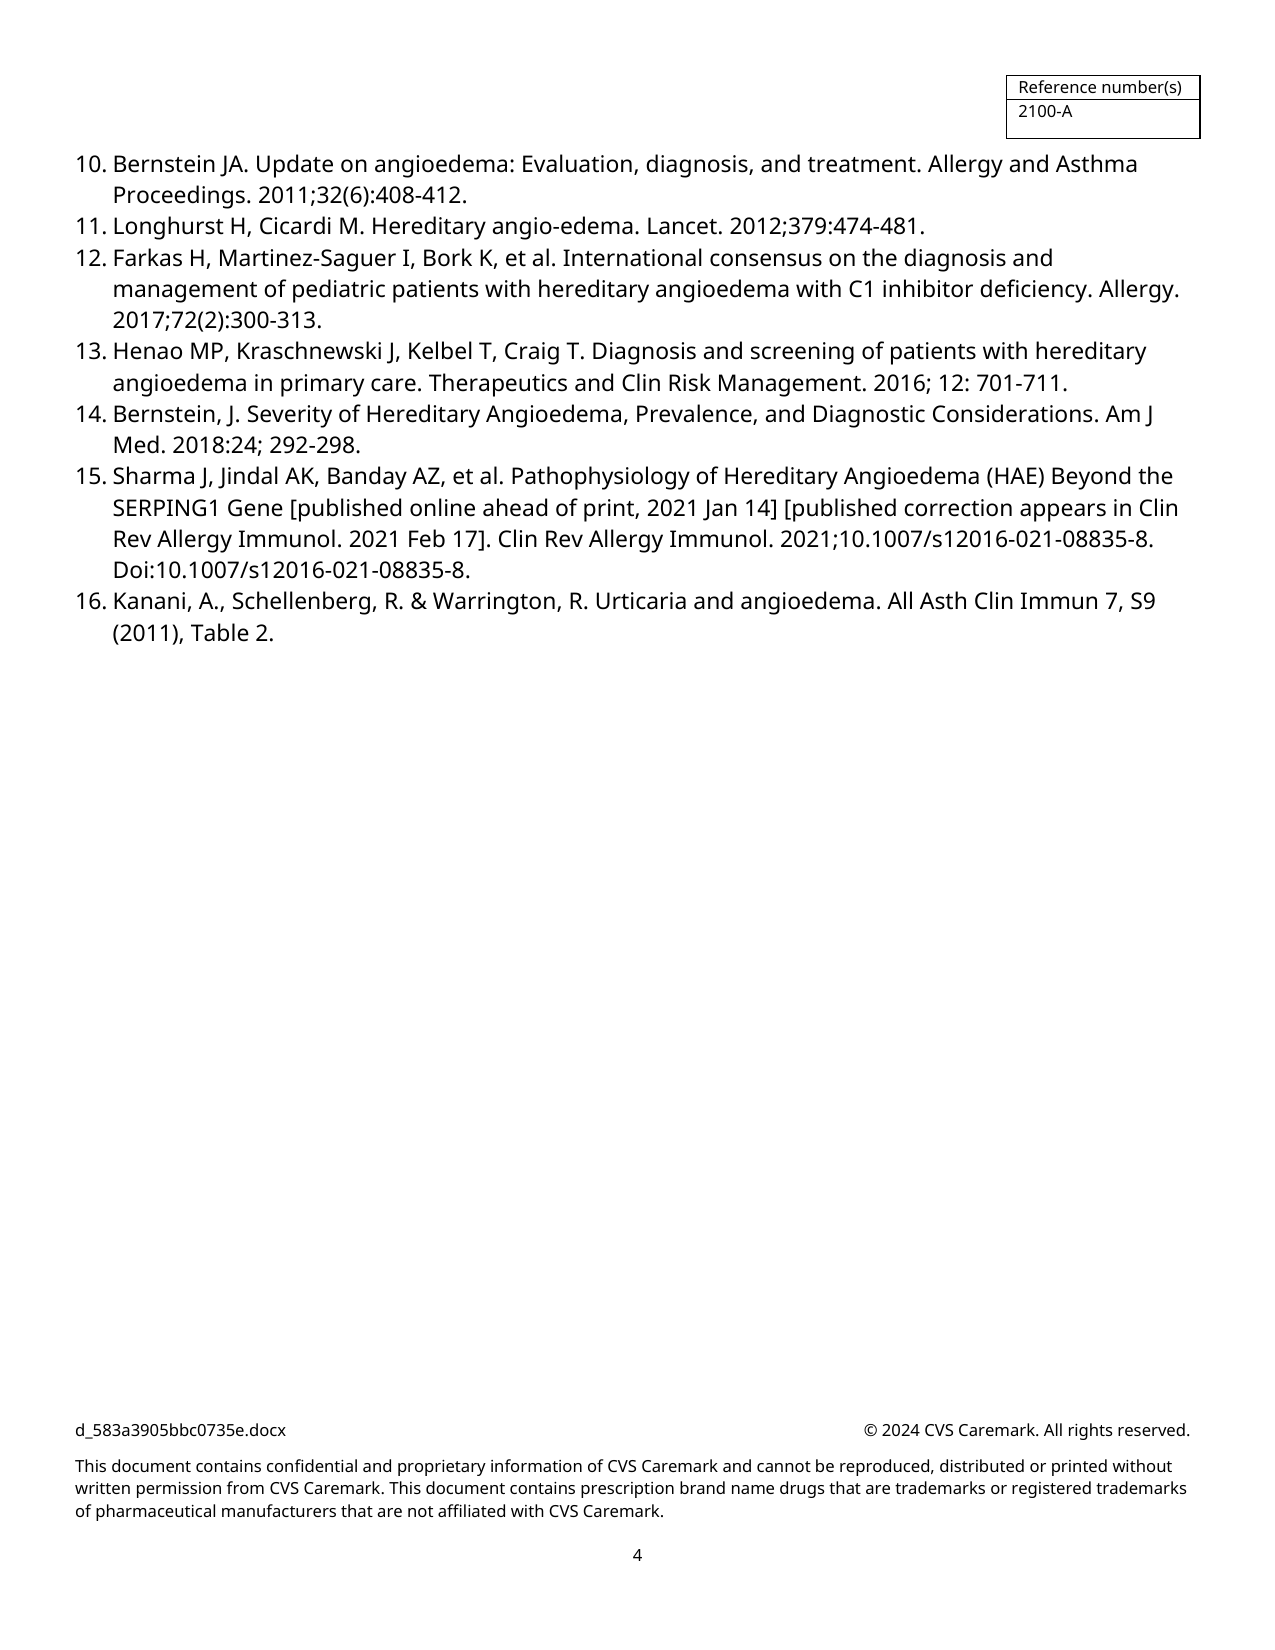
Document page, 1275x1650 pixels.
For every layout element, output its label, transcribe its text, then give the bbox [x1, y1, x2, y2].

text Sharma J, Jindal AK, Banday AZ, et al. Pathophysiology of Hereditary Angioedema (HAE) Beyond the SERPING1 Gene [published online ahead of print, 2021 Jan 14] [published correction appears in Clin Rev Allergy Immunol. 2021 Feb 17]. Clin Rev Allergy Immunol. 2021;10.1007/s12016-021-08835-8. Doi:10.1007/s12016-021-08835-8. [75, 460, 1200, 585]
text Farkas H, Martinez-Saguer I, Bork K, et al. International consensus on the diagnosis and management of pediatric patients with hereditary angioedema with C1 inhibitor deficiency. Allergy. 2017;72(2):300-313. [75, 241, 1200, 335]
text Bernstein, J. Severity of Hereditary Angioedema, Prevalence, and Diagnostic Considerations. Am J Med. 2018:24; 292-298. [75, 398, 1200, 460]
text Longhurst H, Cicardi M. Hereditary angio-edema. Lancet. 2012;379:474-481. [75, 210, 1200, 241]
text Henao MP, Kraschnewski J, Kelbel T, Craig T. Diagnosis and screening of patients with hereditary angioedema in primary care. Therapeutics and Clin Risk Management. 2016; 12: 701-711. [75, 335, 1200, 398]
text Kanani, A., Schellenberg, R. & Warrington, R. Urticaria and angioedema. All Asth Clin Immun 7, S9 (2011), Table 2. [75, 585, 1200, 648]
text Bernstein JA. Update on angioedema: Evaluation, diagnosis, and treatment. Allergy and Asthma Proceedings. 2011;32(6):408-412. [75, 148, 1200, 210]
